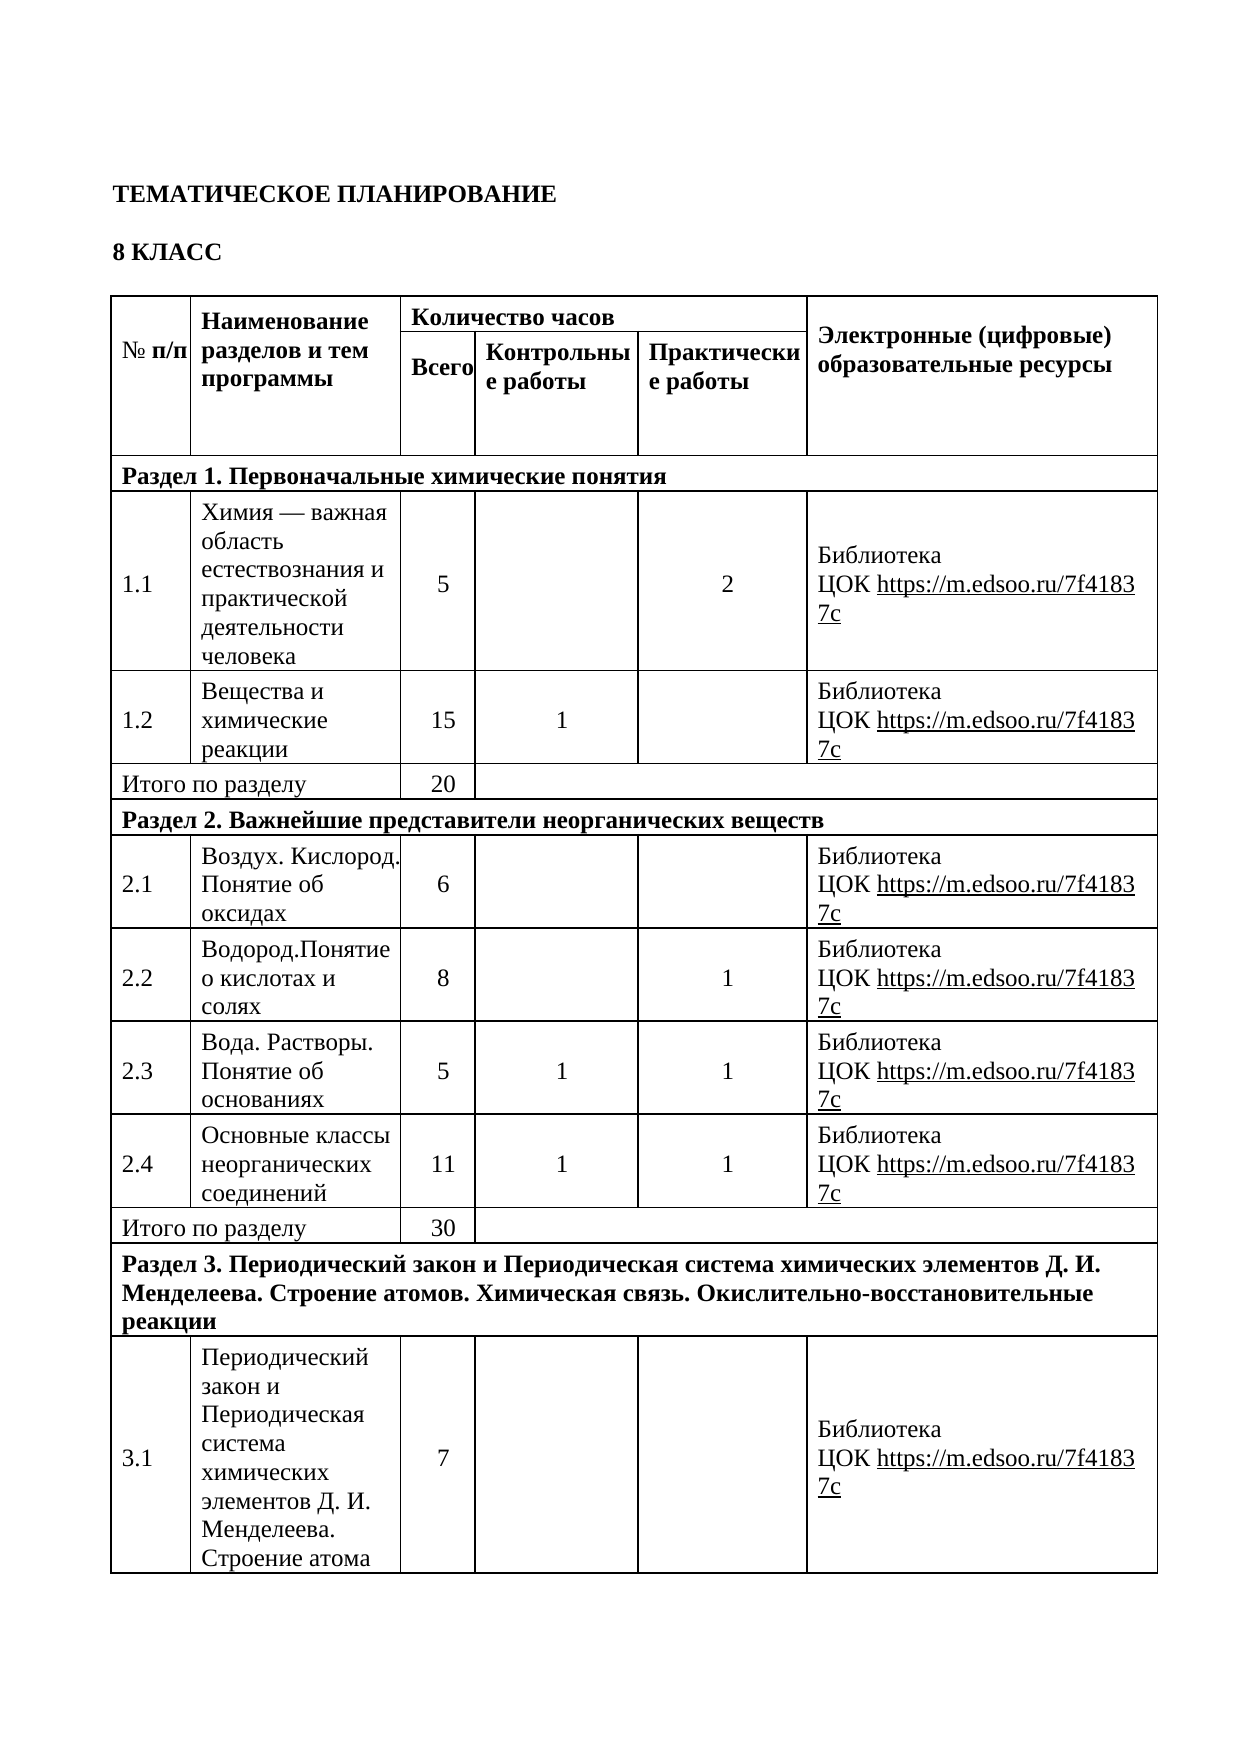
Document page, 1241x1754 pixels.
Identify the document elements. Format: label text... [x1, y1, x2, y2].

table_cell Библиотека ЦОК https://m.edsoo.ru/7f41837c [808, 492, 1157, 669]
table_cell Библиотека ЦОК https://m.edsoo.ru/7f41837c [808, 1022, 1157, 1113]
table_cell Раздел 3. Периодический закон и Периодическая система химических элементов Д. И. Менделеева. Строение атомов. Химическая связь. Окислительно-восстановительные реакции [112, 1244, 1157, 1335]
table_cell 1 [476, 671, 637, 763]
table_cell Периодический закон и Периодическая система химических элементов Д. И. Менделеева. Строение атома [191, 1337, 400, 1572]
table_cell 1.2 [112, 671, 190, 763]
table_cell [639, 1337, 806, 1572]
table_cell [476, 836, 637, 927]
table_cell [476, 764, 1157, 798]
table_cell 2.2 [112, 929, 190, 1020]
table_cell [639, 671, 806, 763]
table_header Количество часов [401, 297, 806, 331]
table_cell Библиотека ЦОК https://m.edsoo.ru/7f41837c [808, 1115, 1157, 1206]
table_header Электронные (цифровые) образовательные ресурсы [808, 297, 1157, 454]
table_cell 1.1 [112, 492, 190, 669]
table_cell 2.4 [112, 1115, 190, 1206]
table_cell 1 [639, 1115, 806, 1206]
table_cell 1 [476, 1022, 637, 1113]
table_cell 1 [476, 1115, 637, 1206]
table_cell 2 [639, 492, 806, 669]
table_cell Раздел 1. Первоначальные химические понятия [112, 456, 1157, 490]
table_cell Библиотека ЦОК https://m.edsoo.ru/7f41837c [808, 929, 1157, 1020]
text 8 КЛАСС [112, 237, 1128, 266]
table_cell Вещества и химические реакции [191, 671, 400, 763]
table_cell 5 [401, 1022, 474, 1113]
table_cell 2.1 [112, 836, 190, 927]
table_cell 11 [401, 1115, 474, 1206]
table_cell Итого по разделу [112, 764, 400, 798]
table_header Наименование разделов и тем программы [191, 297, 400, 454]
table_cell 3.1 [112, 1337, 190, 1572]
table_cell Библиотека ЦОК https://m.edsoo.ru/7f41837c [808, 671, 1157, 763]
table_cell 20 [401, 764, 474, 798]
table_cell Итого по разделу [112, 1208, 400, 1242]
table_cell 7 [401, 1337, 474, 1572]
table_cell Практические работы [639, 332, 806, 454]
table_cell [639, 836, 806, 927]
table_cell 2.3 [112, 1022, 190, 1113]
table_cell 5 [401, 492, 474, 669]
table_cell Химия — важная область естествознания и практической деятельности человека [191, 492, 400, 669]
table_cell Всего [401, 332, 474, 454]
table_cell [476, 1337, 637, 1572]
table_cell 15 [401, 671, 474, 763]
table_cell Воздух. Кислород. Понятие об оксидах [191, 836, 400, 927]
table_cell [476, 1208, 1157, 1242]
table_header № п/п [112, 297, 190, 454]
table_cell 30 [401, 1208, 474, 1242]
table_cell 1 [639, 929, 806, 1020]
table_cell Вода. Растворы. Понятие об основаниях [191, 1022, 400, 1113]
table_cell [476, 929, 637, 1020]
table_cell Библиотека ЦОК https://m.edsoo.ru/7f41837c [808, 836, 1157, 927]
table_cell [476, 492, 637, 669]
text ТЕМАТИЧЕСКОЕ ПЛАНИРОВАНИЕ [112, 179, 1128, 208]
table_cell Водород.Понятие о кислотах и солях [191, 929, 400, 1020]
table_cell Раздел 2. Важнейшие представители неорганических веществ [112, 800, 1157, 834]
table_cell 1 [639, 1022, 806, 1113]
table_cell Контрольные работы [476, 332, 637, 454]
table_cell Основные классы неорганических соединений [191, 1115, 400, 1206]
table_cell 6 [401, 836, 474, 927]
table_cell 8 [401, 929, 474, 1020]
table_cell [808, 1337, 1157, 1572]
